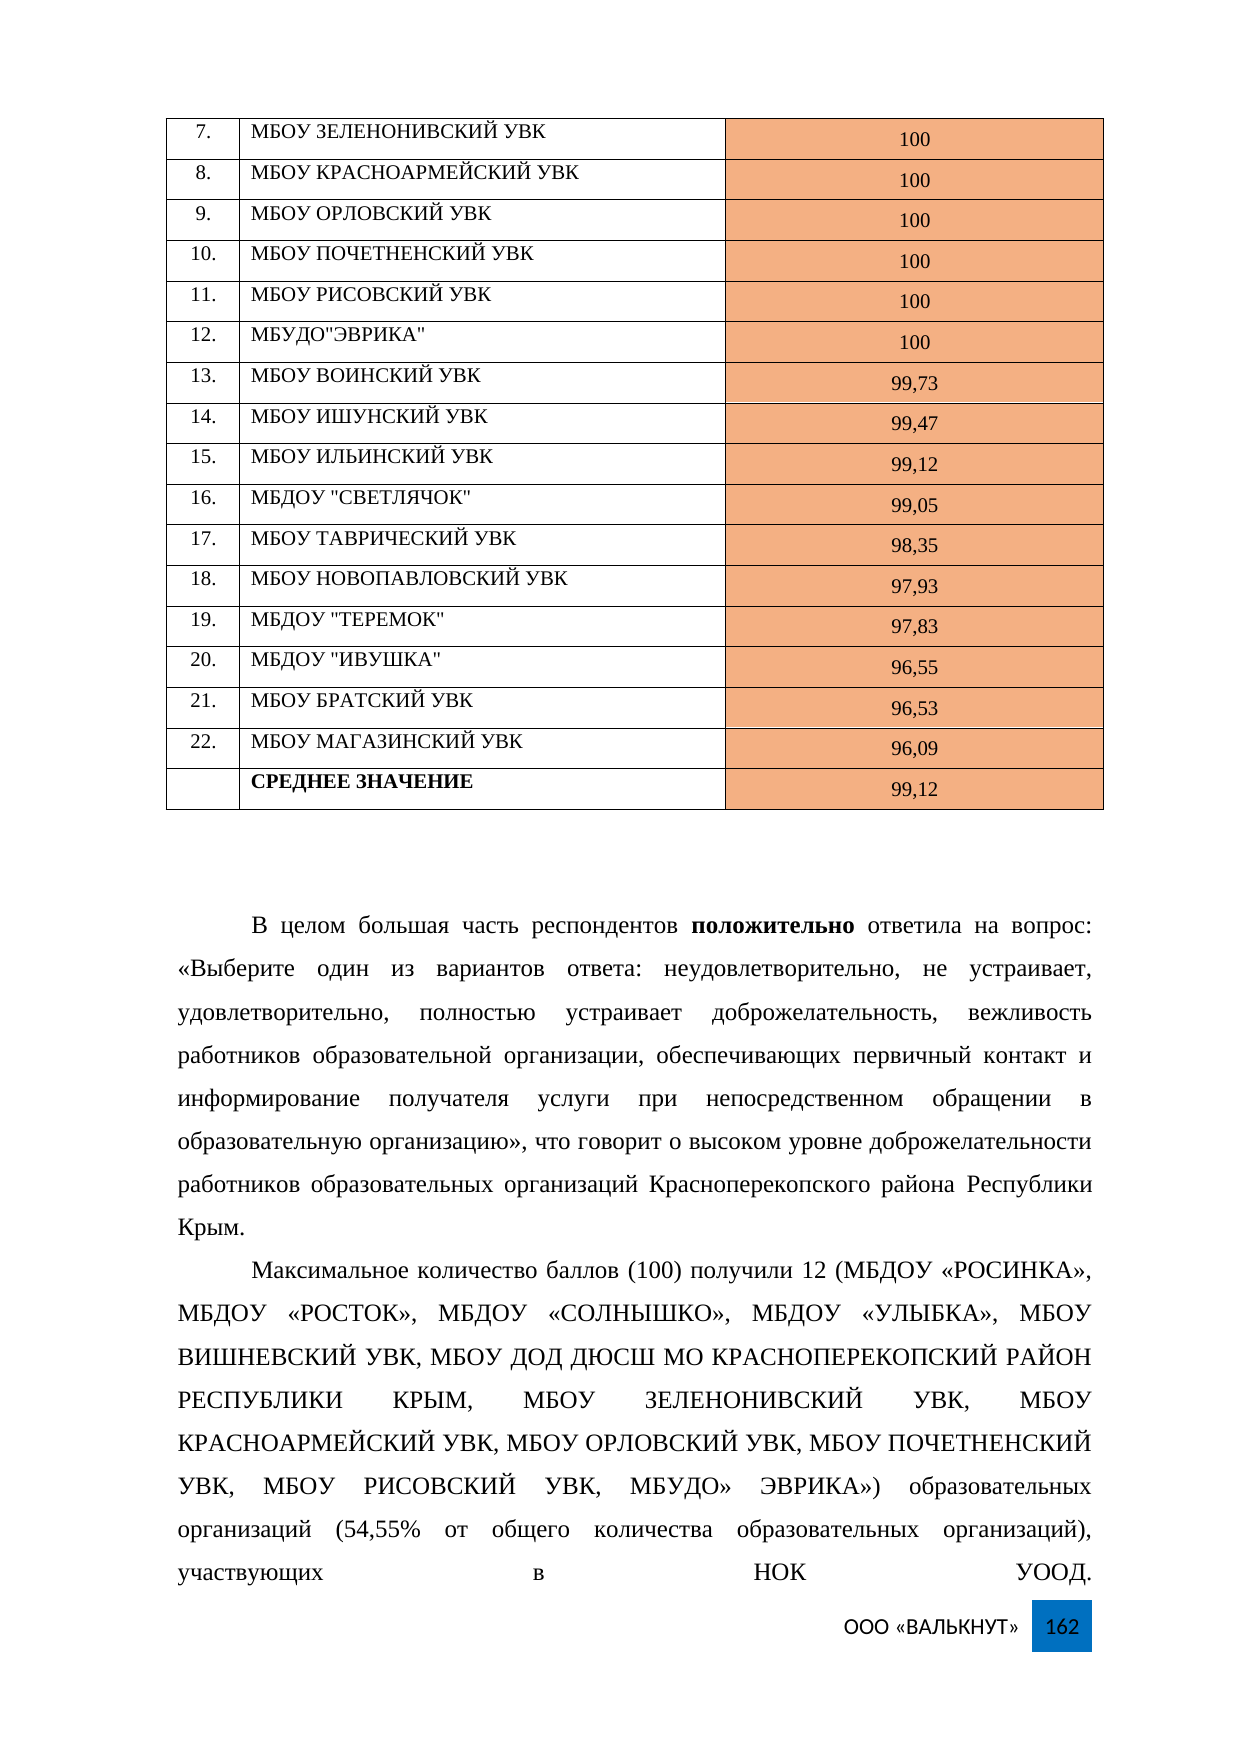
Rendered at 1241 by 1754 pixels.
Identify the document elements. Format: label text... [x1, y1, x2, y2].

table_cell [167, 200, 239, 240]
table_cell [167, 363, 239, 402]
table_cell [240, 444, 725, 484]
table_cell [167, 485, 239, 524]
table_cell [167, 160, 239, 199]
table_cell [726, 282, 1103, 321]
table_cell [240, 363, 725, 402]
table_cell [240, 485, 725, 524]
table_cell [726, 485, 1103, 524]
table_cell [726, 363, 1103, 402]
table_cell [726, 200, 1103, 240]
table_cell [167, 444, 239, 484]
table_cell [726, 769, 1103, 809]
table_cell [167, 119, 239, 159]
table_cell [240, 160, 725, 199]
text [177, 1255, 1092, 1586]
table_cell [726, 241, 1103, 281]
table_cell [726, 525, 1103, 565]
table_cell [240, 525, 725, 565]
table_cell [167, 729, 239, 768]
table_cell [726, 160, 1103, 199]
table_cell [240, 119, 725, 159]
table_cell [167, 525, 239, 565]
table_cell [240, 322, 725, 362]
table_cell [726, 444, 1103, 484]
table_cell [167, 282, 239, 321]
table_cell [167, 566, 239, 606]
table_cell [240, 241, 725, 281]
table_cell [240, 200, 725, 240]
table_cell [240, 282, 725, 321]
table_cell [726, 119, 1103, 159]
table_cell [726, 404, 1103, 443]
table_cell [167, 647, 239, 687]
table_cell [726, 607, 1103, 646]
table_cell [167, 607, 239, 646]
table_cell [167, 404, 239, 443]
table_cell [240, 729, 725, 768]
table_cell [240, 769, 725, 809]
text В целом большая часть респондентов положительно ответила на вопрос: «Выберите один из вариантов ответа: неудовлетворительно, не устраивает, удовлетворительно, полностью устраивает доброжелательность, вежливость работников образовательной организации, обеспечивающих первичный контакт и информирование получателя услуги при непосредственном обращении в образовательную организацию», что говорит о высоком уровне доброжелательности работников образовательных организаций Красноперекопского района Республики Крым. [177, 910, 1092, 1241]
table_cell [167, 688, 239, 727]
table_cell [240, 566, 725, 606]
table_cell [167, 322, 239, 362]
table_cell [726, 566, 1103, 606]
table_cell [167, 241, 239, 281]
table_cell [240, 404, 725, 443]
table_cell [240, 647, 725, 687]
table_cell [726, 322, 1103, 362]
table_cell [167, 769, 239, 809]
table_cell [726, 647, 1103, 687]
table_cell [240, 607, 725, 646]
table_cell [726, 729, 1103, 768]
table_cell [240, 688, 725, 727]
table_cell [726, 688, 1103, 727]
